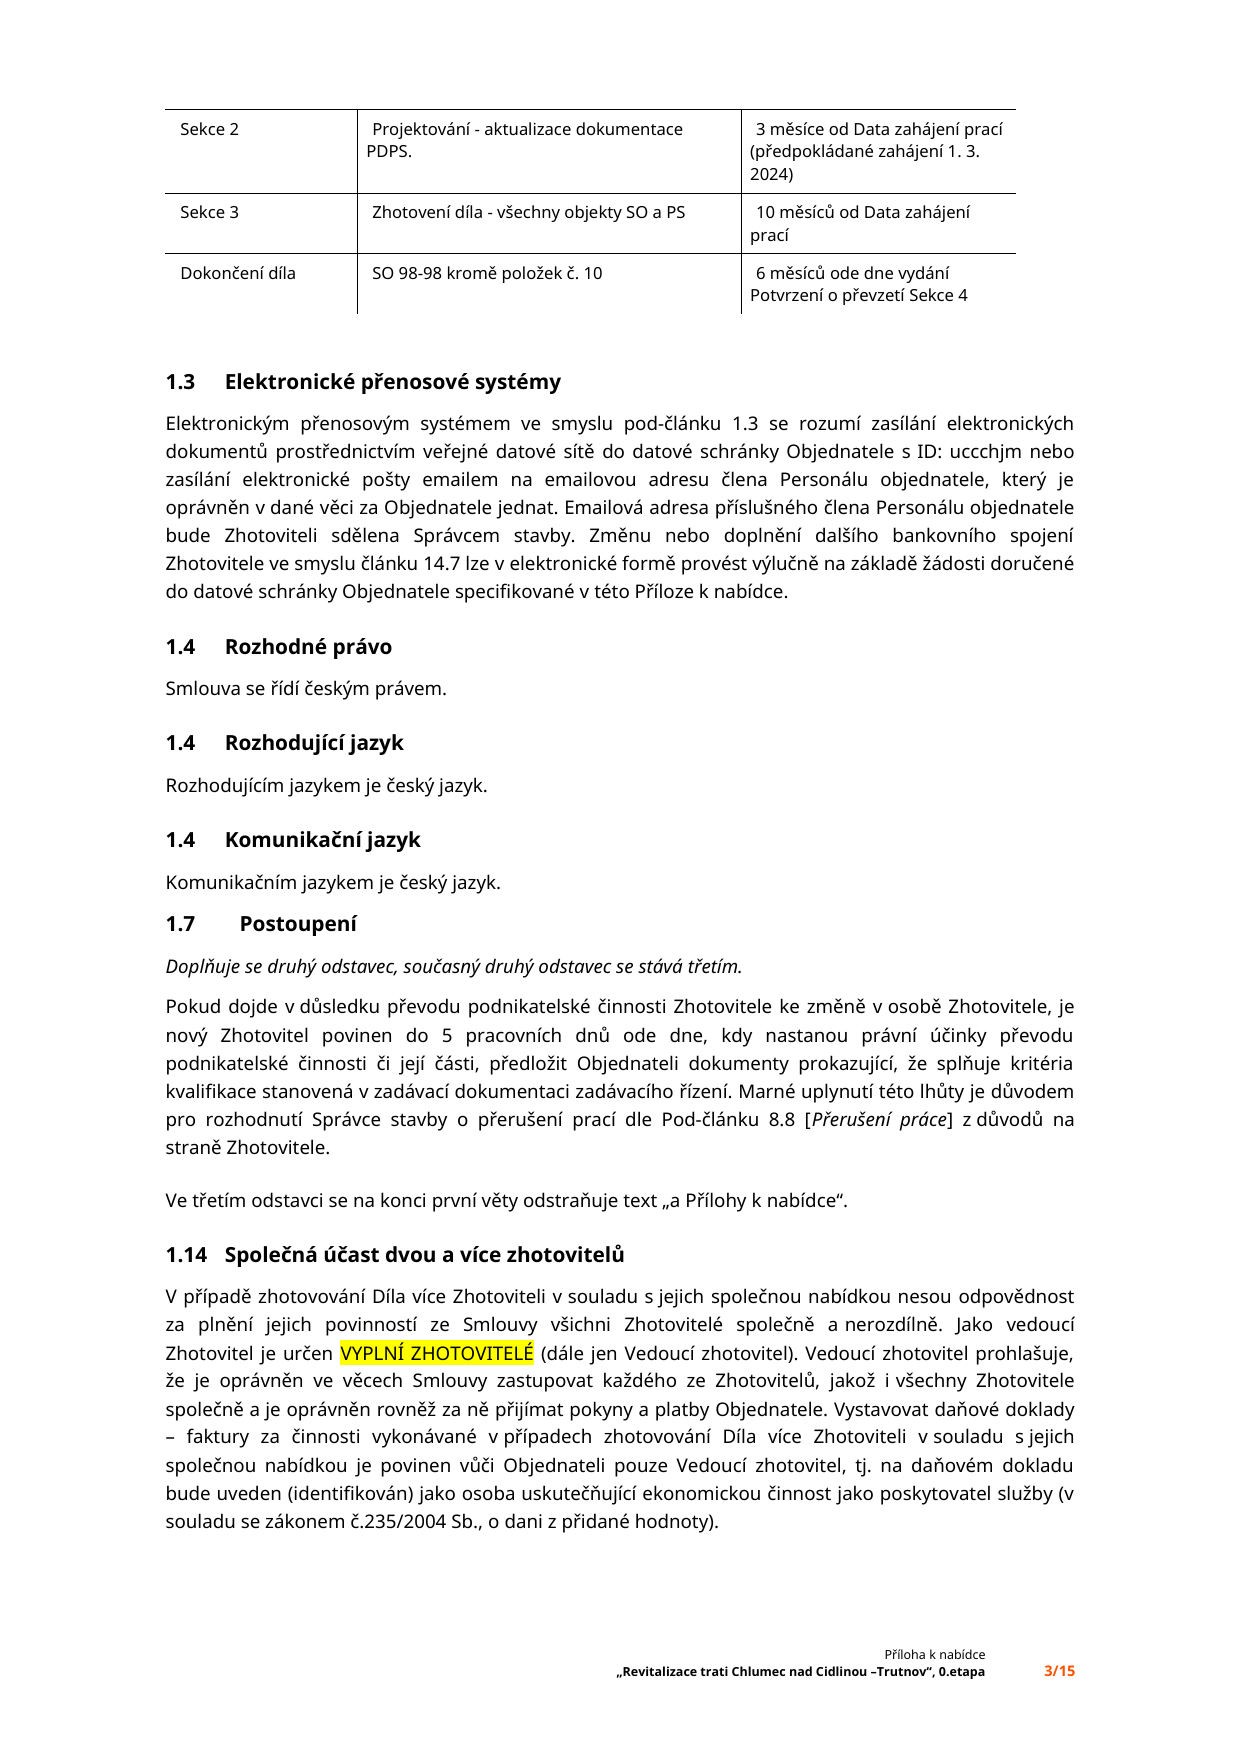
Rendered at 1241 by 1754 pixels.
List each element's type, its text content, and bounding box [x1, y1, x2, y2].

text Elektronickým přenosovým systémem ve smyslu pod-článku 1.3 se rozumí zasílání elektronických dokumentů prostřednictvím veřejné datové sítě do datové schránky Objednatele s ID: uccchjm nebo zasílání elektronické pošty emailem na emailovou adresu člena Personálu objednatele, který je oprávněn v dané věci za Objednatele jednat. Emailová adresa příslušného člena Personálu objednatele bude Zhotoviteli sdělena Správcem stavby. Změnu nebo doplnění dalšího bankovního spojení Zhotovitele ve smyslu článku 14.7 lze v elektronické formě provést výlučně na základě žádosti doručené do datové schránky Objednatele specifikované v této Příloze k nabídce. [165, 411, 1075, 604]
table_cell Sekce 2 [165, 110, 357, 193]
text Komunikačním jazykem je český jazyk. [165, 869, 1075, 894]
table_cell 6 měsíců ode dne vydání Potvrzení o převzetí Sekce 4 [742, 254, 1016, 314]
table_cell 3 měsíce od Data zahájení prací (předpokládané zahájení 1. 3. 2024) [742, 110, 1016, 193]
text 1.4 Rozhodující jazyk [165, 728, 1075, 757]
text 1.4 Rozhodné právo [165, 632, 1075, 660]
text Smlouva se řídí českým právem. [165, 676, 1075, 701]
table_cell Dokončení díla [165, 254, 357, 314]
text Pokud dojde v důsledku převodu podnikatelské činnosti Zhotovitele ke změně v osobě Zhotovitele, je nový Zhotovitel povinen do 5 pracovních dnů ode dne, kdy nastanou právní účinky převodu podnikatelské činnosti či její části, předložit Objednateli dokumenty prokazující, že splňuje kritéria kvalifikace stanovená v zadávací dokumentaci zadávacího řízení. Marné uplynutí této lhůty je důvodem pro rozhodnutí Správce stavby o přerušení prací dle Pod-článku 8.8 [Přerušení práce] z důvodů na straně Zhotovitele. [165, 994, 1075, 1159]
text 1.14 Společná účast dvou a více zhotovitelů [165, 1240, 1075, 1268]
text Rozhodujícím jazykem je český jazyk. [165, 772, 1075, 798]
text Ve třetím odstavci se na konci první věty odstraňuje text „a Přílohy k nabídce“. [165, 1187, 1075, 1212]
text Doplňuje se druhý odstavec, současný druhý odstavec se stává třetím. [165, 953, 1075, 979]
table_cell 10 měsíců od Data zahájení prací [742, 194, 1016, 253]
table_cell Zhotovení díla - všechny objekty SO a PS [358, 194, 741, 253]
table_cell SO 98-98 kromě položek č. 10 [358, 254, 741, 314]
text 1.7 Postoupení [165, 909, 1075, 938]
table_cell Projektování - aktualizace dokumentace PDPS. [358, 110, 741, 193]
text V případě zhotovování Díla více Zhotoviteli v souladu s jejich společnou nabídkou nesou odpovědnost za plnění jejich povinností ze Smlouvy všichni Zhotovitelé společně a nerozdílně. Jako vedoucí Zhotovitel je určen VYPLNÍ ZHOTOVITELÉ (dále jen Vedoucí zhotovitel). Vedoucí zhotovitel prohlašuje, že je oprávněn ve věcech Smlouvy zastupovat každého ze Zhotovitelů, jakož i všechny Zhotovitele společně a je oprávněn rovněž za ně přijímat pokyny a platby Objednatele. Vystavovat daňové doklady – faktury za činnosti vykonávané v případech zhotovování Díla více Zhotoviteli v souladu s jejich společnou nabídkou je povinen vůči Objednateli pouze Vedoucí zhotovitel, tj. na daňovém dokladu bude uveden (identifikován) jako osoba uskutečňující ekonomickou činnost jako poskytovatel služby (v souladu se zákonem č.235/2004 Sb., o dani z přidané hodnoty). [165, 1284, 1075, 1533]
table_cell Sekce 3 [165, 194, 357, 253]
text 1.4 Komunikační jazyk [165, 825, 1075, 854]
text 1.3 Elektronické přenosové systémy [165, 367, 1075, 395]
